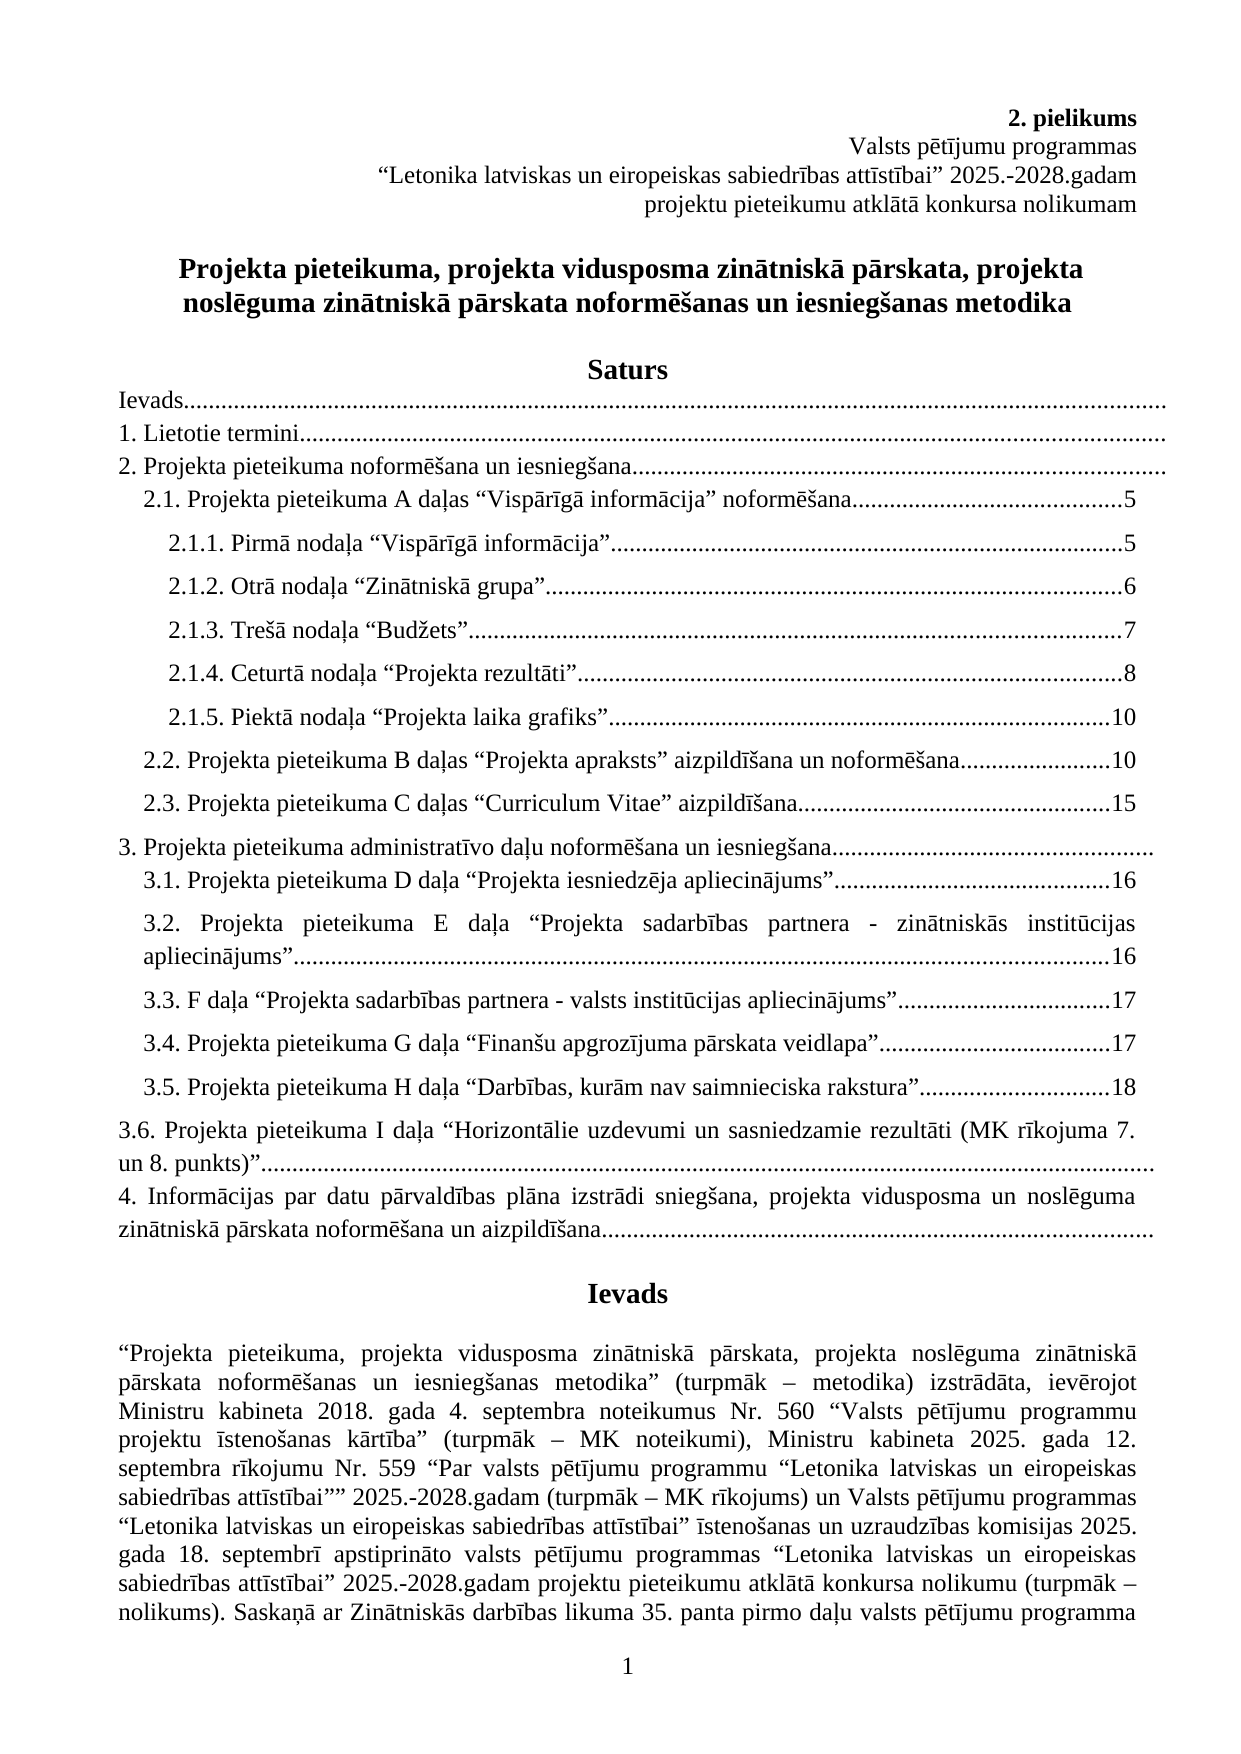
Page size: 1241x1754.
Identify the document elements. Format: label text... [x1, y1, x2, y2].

text “Letonika latviskas un eiropeiskas sabiedrības attīstībai” 2025.-2028.gadam [118, 160, 1137, 189]
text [118, 1338, 1137, 1626]
text projektu pieteikumu atklātā konkursa nolikumam [118, 189, 1137, 218]
text Valsts pētījumu programmas [118, 131, 1137, 160]
subtitle Ievads [118, 1276, 1137, 1309]
text 2. pielikums [118, 103, 1137, 131]
text Projekta pieteikuma, projekta vidusposma zinātniskā pārskata, projekta noslēguma zinātniskā pārskata noformēšanas un iesniegšanas metodika [118, 251, 1137, 318]
